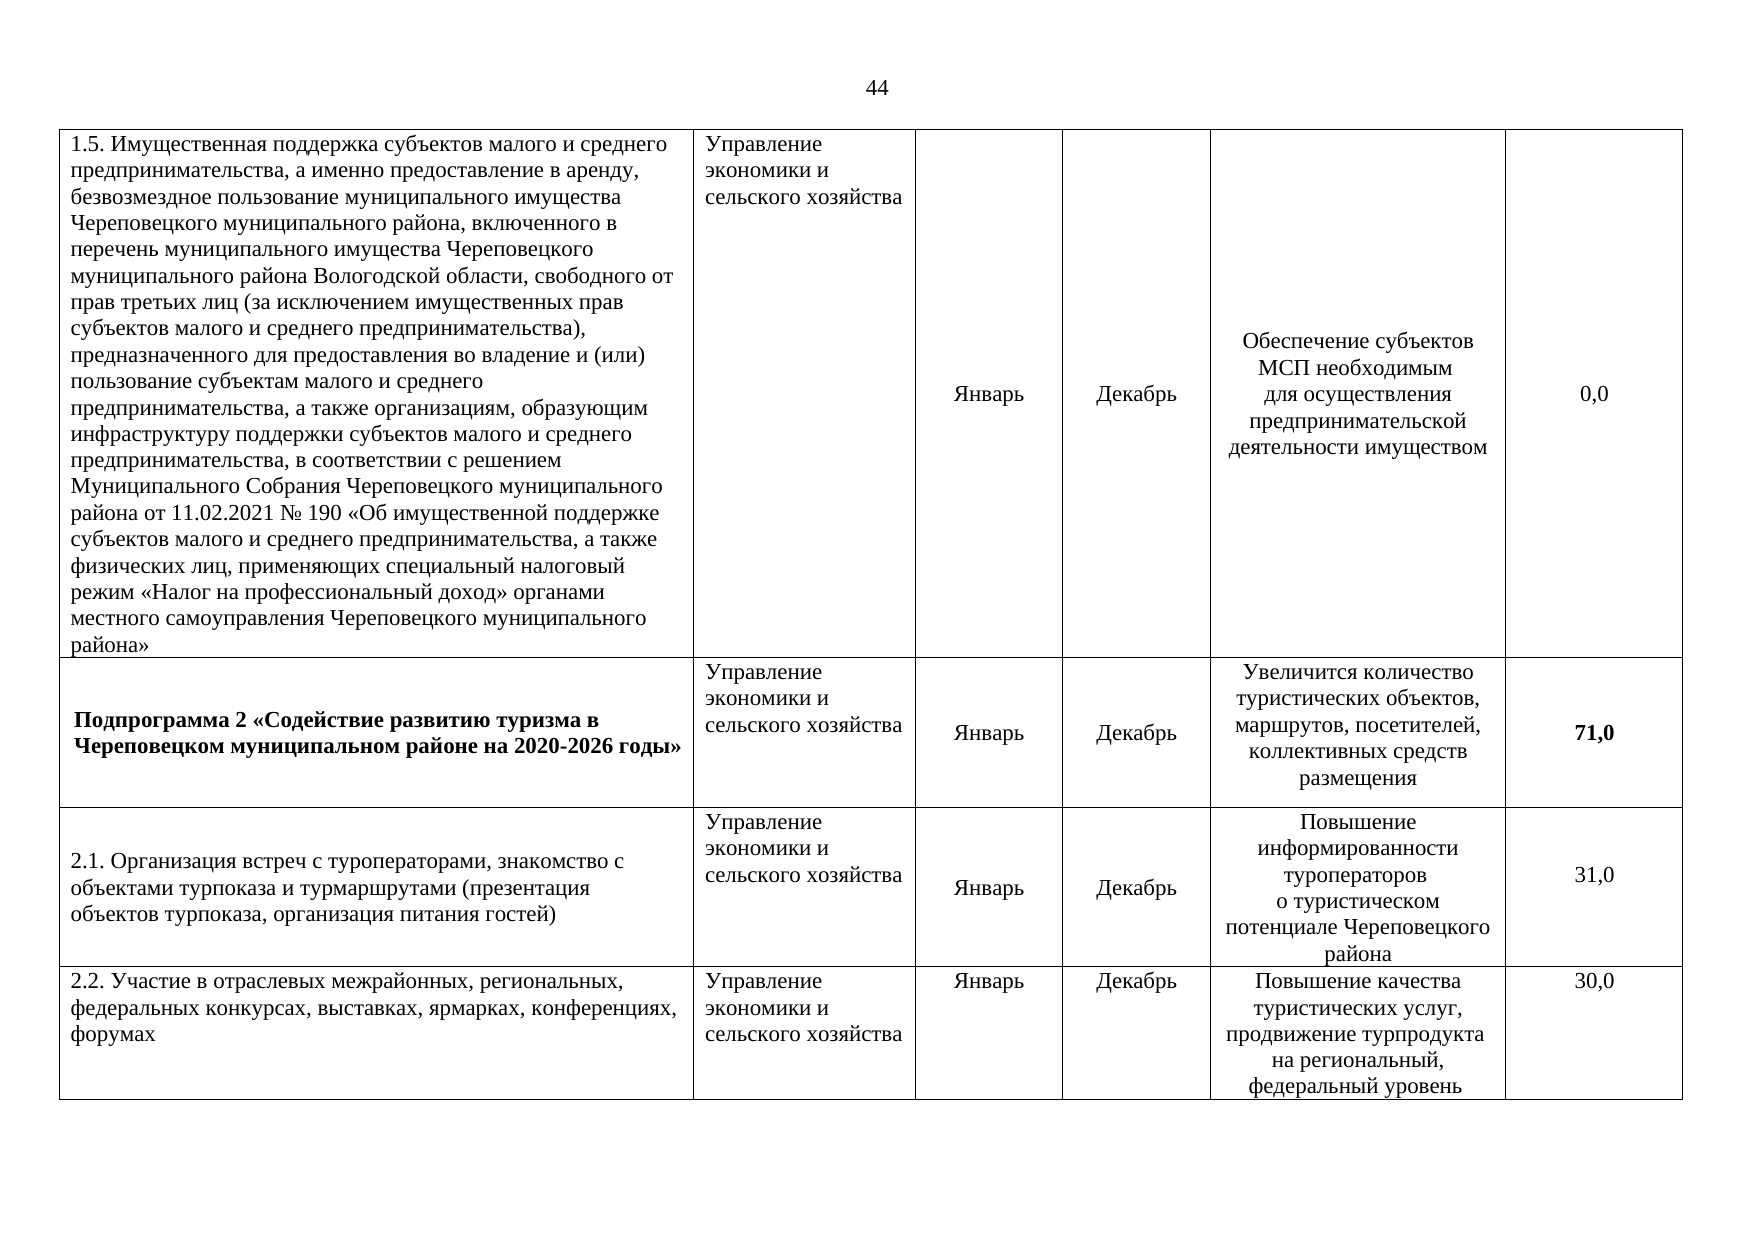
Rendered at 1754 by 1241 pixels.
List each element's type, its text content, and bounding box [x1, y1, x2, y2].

table_cell Январь [916, 130, 1062, 657]
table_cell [60, 967, 693, 1099]
table_cell Повышение информированности туроператоров о туристическом потенциале Череповецкого района [1211, 808, 1505, 966]
table_cell 2.1. Организация встреч с туроператорами, знакомство с объектами турпоказа и турмаршрутами (презентация объектов турпоказа, организация питания гостей) [60, 808, 693, 966]
table_cell Январь [916, 808, 1062, 966]
table_cell Декабрь [1063, 967, 1210, 1099]
table_cell Декабрь [1063, 658, 1210, 807]
table_cell 1.5. Имущественная поддержка субъектов малого и среднего предпринимательства, а именно предоставление в аренду, безвозмездное пользование муниципального имущества Череповецкого муниципального района, включенного в перечень муниципального имущества Череповецкого муниципального района Вологодской области, свободного от прав третьих лиц (за исключением имущественных прав субъектов малого и среднего предпринимательства), предназначенного для предоставления во владение и (или) пользование субъектам малого и среднего предпринимательства, а также организациям, образующим инфраструктуру поддержки субъектов малого и среднего предпринимательства, в соответствии с решением Муниципального Собрания Череповецкого муниципального района от 11.02.2021 № 190 «Об имущественной поддержке субъектов малого и среднего предпринимательства, а также физических лиц, применяющих специальный налоговый режим «Налог на профессиональный доход» органами местного самоуправления Череповецкого муниципального района» [60, 130, 693, 657]
table_cell Январь [916, 967, 1062, 1099]
table_cell Подпрограмма 2 «Содействие развитию туризма в Череповецком муниципальном районе на 2020-2026 годы» [60, 658, 693, 807]
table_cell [694, 967, 915, 1099]
table_cell 31,0 [1506, 808, 1682, 966]
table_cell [694, 130, 915, 657]
table_cell 0,0 [1506, 130, 1682, 657]
table_cell Управление экономики и сельского хозяйства [694, 658, 915, 807]
table_cell 30,0 [1506, 967, 1682, 1099]
table_cell Увеличится количество туристических объектов, маршрутов, посетителей, коллективных средств размещения [1211, 658, 1505, 807]
table_cell Декабрь [1063, 130, 1210, 657]
table_cell Январь [916, 658, 1062, 807]
table_cell Управление экономики и сельского хозяйства [694, 808, 915, 966]
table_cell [1211, 967, 1505, 1099]
table_cell Обеспечение субъектов МСП необходимым для осуществления предпринимательской деятельности имуществом [1211, 130, 1505, 657]
table_cell 71,0 [1506, 658, 1682, 807]
table_cell Декабрь [1063, 808, 1210, 966]
